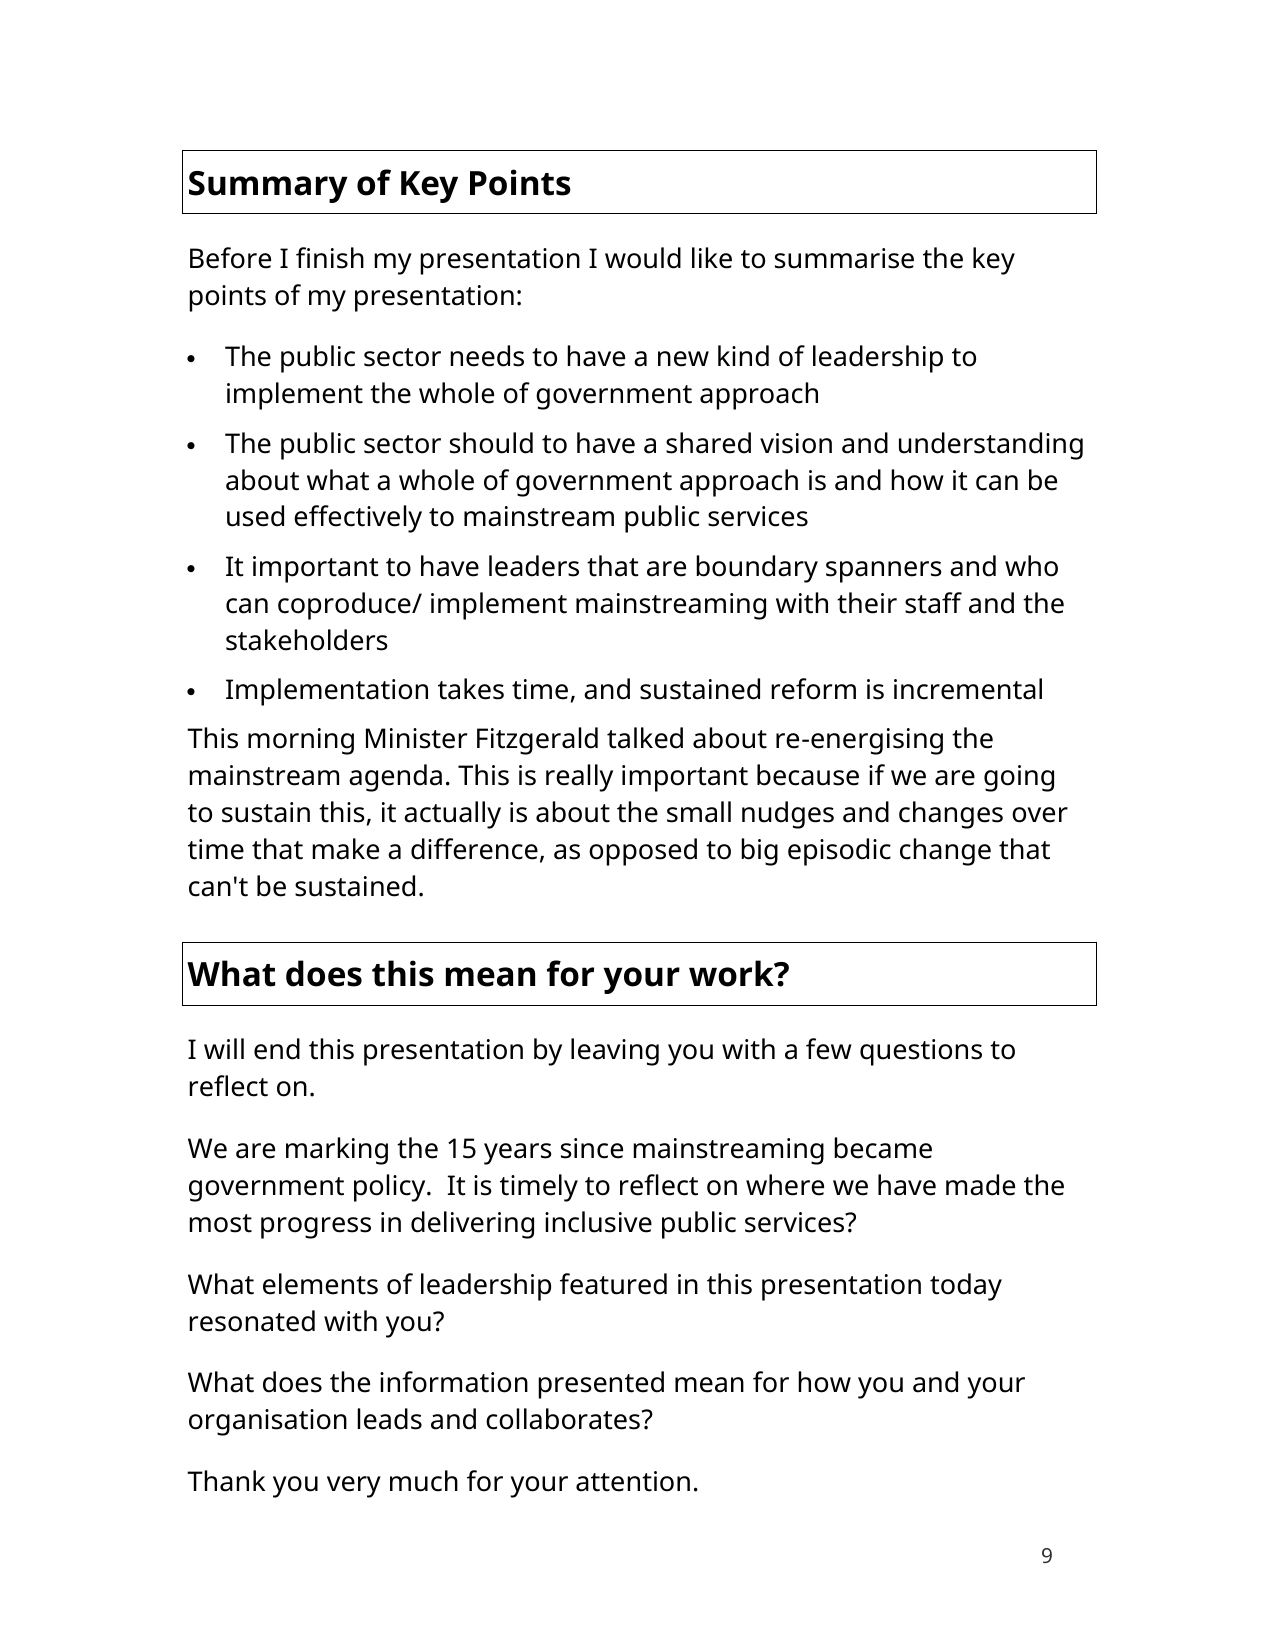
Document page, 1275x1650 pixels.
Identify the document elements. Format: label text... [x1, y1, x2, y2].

text What does the information presented mean for how you and your organisation leads and collaborates? [187, 1364, 1087, 1438]
text This morning Minister Fitzgerald talked about re-energising the mainstream agenda. This is really important because if we are going to sustain this, it actually is about the small nudges and changes over time that make a difference, as opposed to big episodic change that can't be sustained. [187, 720, 1087, 904]
subtitle Summary of Key Points [183, 151, 1096, 213]
text I will end this presentation by leaving you with a few questions to reflect on. [187, 1031, 1087, 1104]
text Thank you very much for your attention. [187, 1463, 1087, 1499]
text Before I finish my presentation I would like to summarise the key points of my presentation: [187, 239, 1087, 313]
list Implementation takes time, and sustained reform is incremental [187, 670, 1087, 707]
list It important to have leaders that are boundary spanners and who can coproduce/ implement mainstreaming with their staff and the stakeholders [187, 547, 1087, 658]
list The public sector needs to have a new kind of leadership to implement the whole of government approach [187, 338, 1087, 412]
text What elements of leadership featured in this presentation today resonated with you? [187, 1265, 1087, 1339]
text We are marking the 15 years since mainstreaming became government policy. It is timely to reflect on where we have made the most progress in delivering inclusive public services? [187, 1129, 1087, 1240]
subtitle What does this mean for your work? [183, 943, 1096, 1005]
list The public sector should to have a shared vision and understanding about what a whole of government approach is and how it can be used effectively to mainstream public services [187, 424, 1087, 535]
